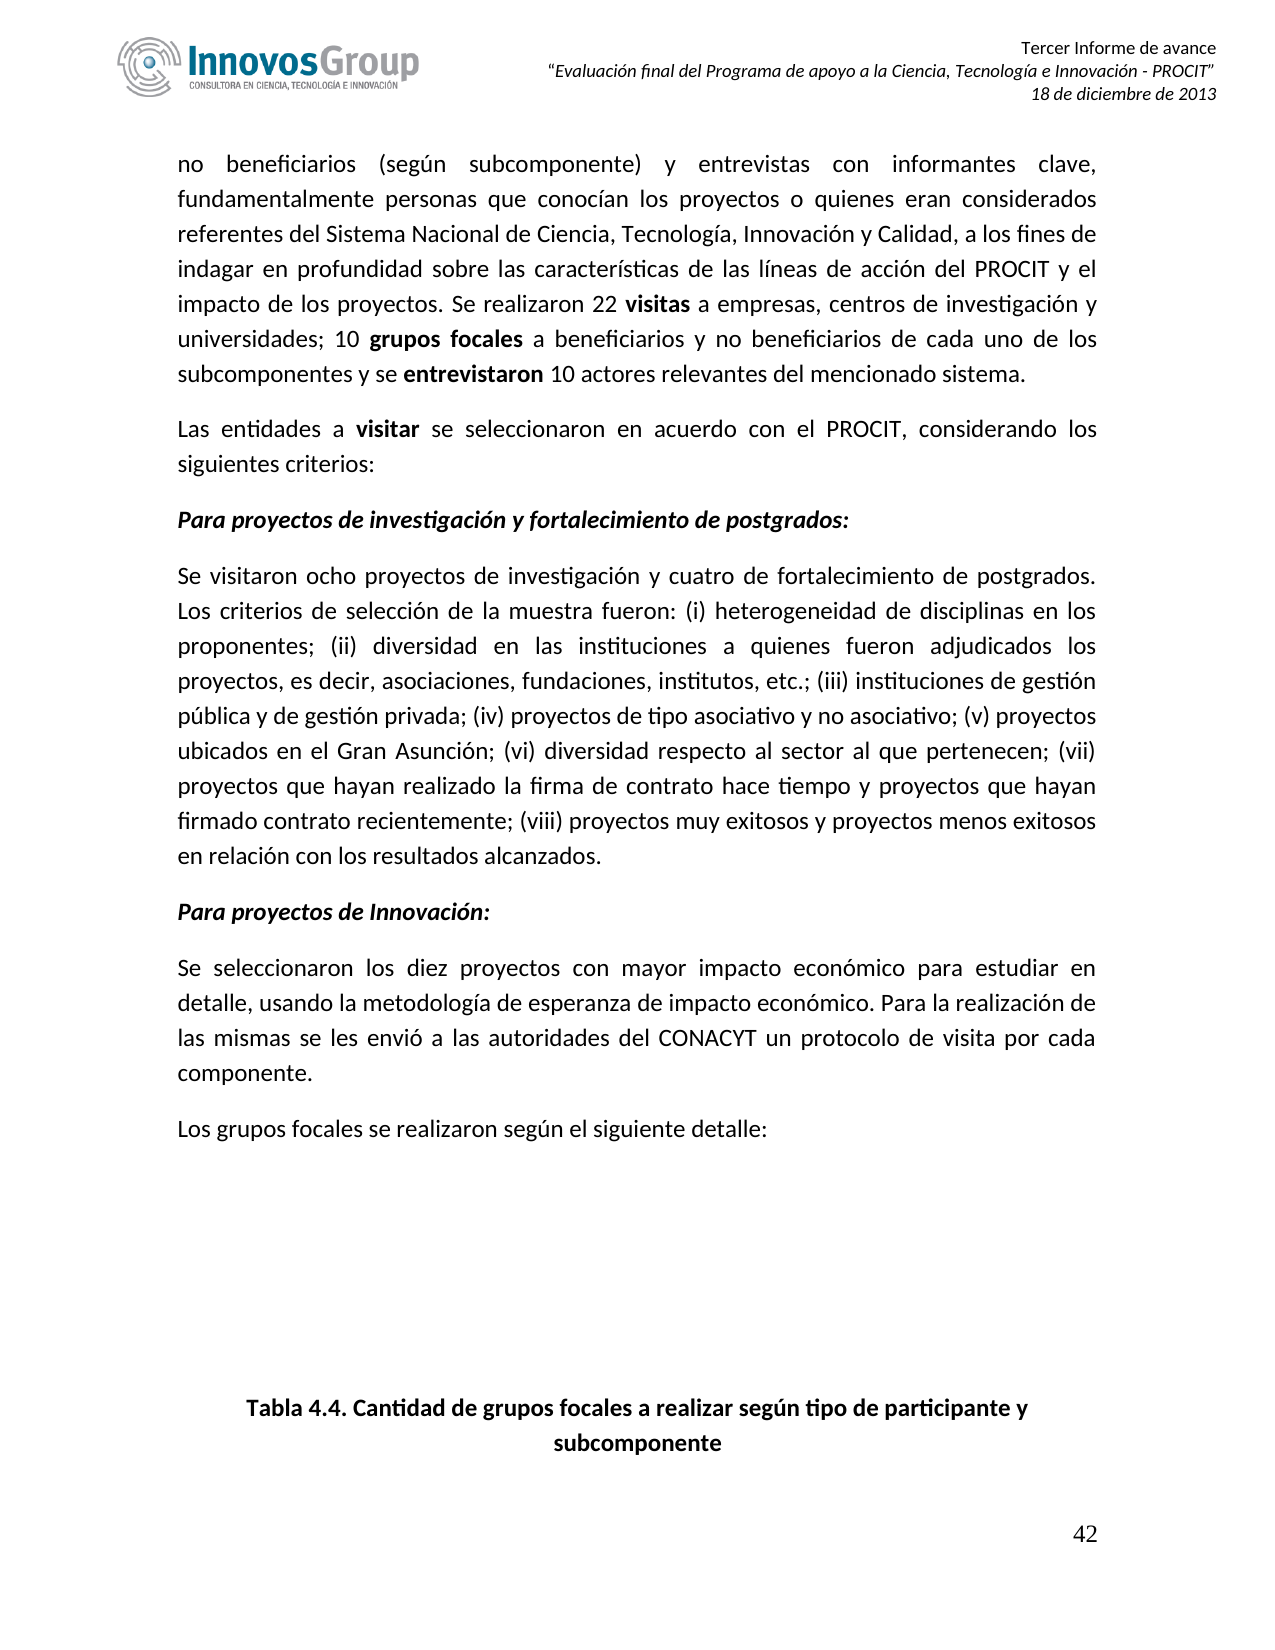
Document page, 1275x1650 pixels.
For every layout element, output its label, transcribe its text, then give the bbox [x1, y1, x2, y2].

picture [117, 37, 419, 97]
text Se visitaron ocho proyectos de investigación y cuatro de fortalecimiento de postgrados. Los criterios de selección de la muestra fueron: (i) heterogeneidad de disciplinas en los proponentes; (ii) diversidad en las instituciones a quienes fueron adjudicados los proyectos, es decir, asociaciones, fundaciones, institutos, etc.; (iii) instituciones de gestión pública y de gestión privada; (iv) proyectos de tipo asociativo y no asociativo; (v) proyectos ubicados en el Gran Asunción; (vi) diversidad respecto al sector al que pertenecen; (vii) proyectos que hayan realizado la firma de contrato hace tiempo y proyectos que hayan firmado contrato recientemente; (viii) proyectos muy exitosos y proyectos menos exitosos en relación con los resultados alcanzados. [177, 560, 1098, 871]
text Se seleccionaron los diez proyectos con mayor impacto económico para estudiar en detalle, usando la metodología de esperanza de impacto económico. Para la realización de las mismas se les envió a las autoridades del CONACYT un protocolo de visita por cada componente. [177, 952, 1098, 1087]
text Las entidades a visitar se seleccionaron en acuerdo con el PROCIT, considerando los siguientes criterios: [177, 413, 1098, 479]
text Para proyectos de investigación y fortalecimiento de postgrados: [177, 504, 1098, 535]
text Para proyectos de Innovación: [177, 896, 1098, 927]
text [177, 148, 1098, 388]
text Los grupos focales se realizaron según el siguiente detalle: [177, 1113, 1098, 1143]
text Tabla 4.4. Cantidad de grupos focales a realizar según tipo de participante y subcomponente [177, 1392, 1098, 1457]
